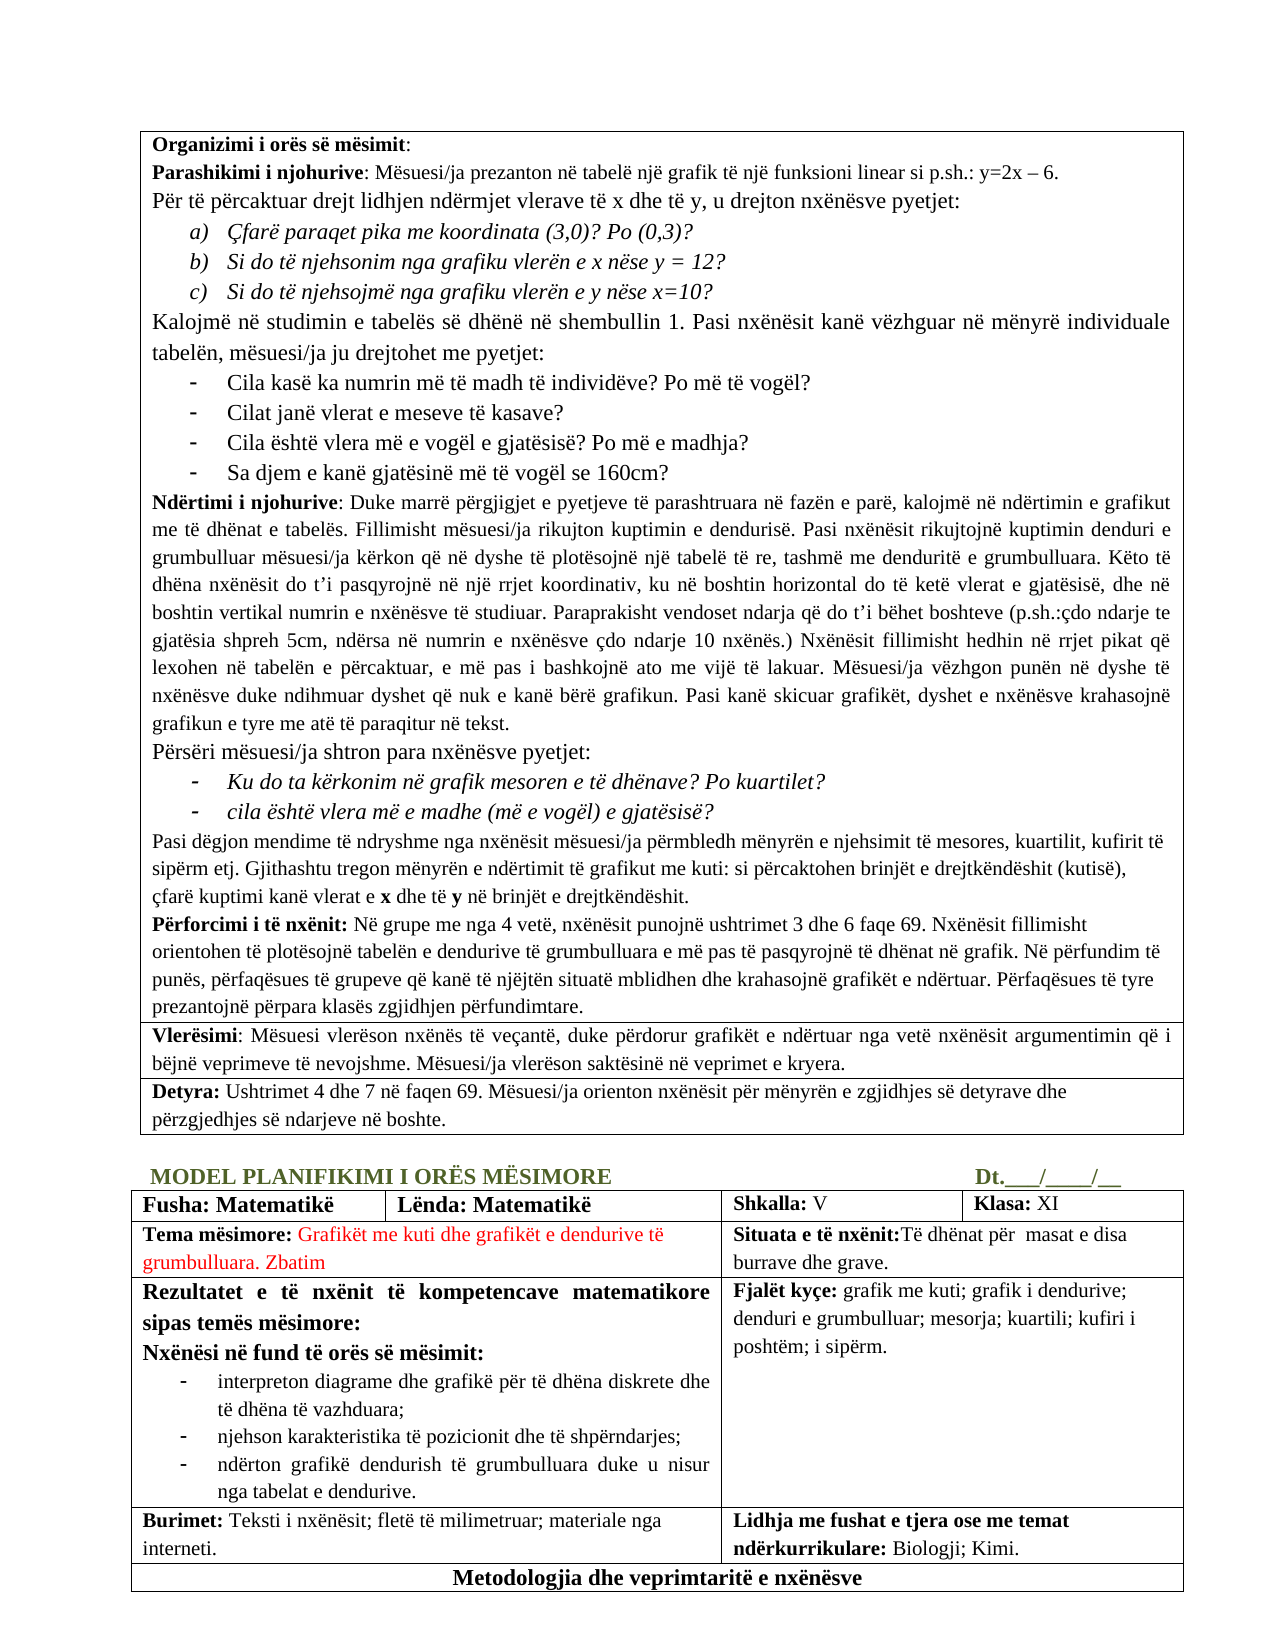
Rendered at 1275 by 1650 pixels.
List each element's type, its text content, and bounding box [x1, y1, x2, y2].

table_cell Tema mësimore: Grafikët me kuti dhe grafikët e dendurive të grumbulluara. Zbatim [132, 1222, 721, 1277]
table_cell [132, 1564, 1183, 1591]
table_header Lënda: Matematikë [386, 1191, 721, 1221]
table_cell Burimet: Teksti i nxënësit; fletë të milimetruar; materiale nga interneti. [132, 1508, 721, 1563]
table_cell Rezultatet e të nxënit të kompetencave matematikore sipas temës mësimore: Nxënësi në fund të orës së mësimit: interpreton diagrame dhe grafikë për të dhëna diskrete dhe të dhëna të vazhduara; njehson karakteristika të pozicionit dhe të shpërndarjes; ndërton grafikë dendurish të grumbulluara duke u nisur nga tabelat e dendurive. [132, 1278, 721, 1507]
table_header Shkalla: V [722, 1191, 962, 1221]
table_cell Detyra: Ushtrimet 4 dhe 7 në faqen 69. Mësuesi/ja orienton nxënësit për mënyrën e zgjidhjes së detyrave dhe përzgjedhjes së ndarjeve në boshte. [141, 1079, 1183, 1134]
table_cell Organizimi i orës së mësimit: Parashikimi i njohurive: Mësuesi/ja prezanton në tabelë një grafik të një funksioni linear si p.sh.: y=2x – 6. Për të përcaktuar drejt lidhjen ndërmjet vlerave të x dhe të y, u drejton nxënësve pyetjet: Çfarë paraqet pika me koordinata (3,0)? Po (0,3)? Si do të njehsonim nga grafiku vlerën e x nëse y = 12? Si do të njehsojmë nga grafiku vlerën e y nëse x=10? Kalojmë në studimin e tabelës së dhënë në shembullin 1. Pasi nxënësit kanë vëzhguar në mënyrë individuale tabelën, mësuesi/ja ju drejtohet me pyetjet: Cila kasë ka numrin më të madh të individëve? Po më të vogël? Cilat janë vlerat e meseve të kasave? Cila është vlera më e vogël e gjatësisë? Po më e madhja? Sa djem e kanë gjatësinë më të vogël se 160cm? Ndërtimi i njohurive: Duke marrë përgjigjet e pyetjeve të parashtruara në fazën e parë, kalojmë në ndërtimin e grafikut me të dhënat e tabelës. Fillimisht mësuesi/ja rikujton kuptimin e dendurisë. Pasi nxënësit rikujtojnë kuptimin denduri e grumbulluar mësuesi/ja kërkon që në dyshe të plotësojnë një tabelë të re, tashmë me denduritë e grumbulluara. Këto të dhëna nxënësit do t’i pasqyrojnë në një rrjet koordinativ, ku në boshtin horizontal do të ketë vlerat e gjatësisë, dhe në boshtin vertikal numrin e nxënësve të studiuar. Paraprakisht vendoset ndarja që do t’i bëhet boshteve (p.sh.:çdo ndarje te gjatësia shpreh 5cm, ndërsa në numrin e nxënësve çdo ndarje 10 nxënës.) Nxënësit fillimisht hedhin në rrjet pikat që lexohen në tabelën e përcaktuar, e më pas i bashkojnë ato me vijë të lakuar. Mësuesi/ja vëzhgon punën në dyshe të nxënësve duke ndihmuar dyshet që nuk e kanë bërë grafikun. Pasi kanë skicuar grafikët, dyshet e nxënësve krahasojnë grafikun e tyre me atë të paraqitur në tekst. Përsëri mësuesi/ja shtron para nxënësve pyetjet: Ku do ta kërkonim në grafik mesoren e të dhënave? Po kuartilet? cila është vlera më e madhe (më e vogël) e gjatësisë? Pasi dëgjon mendime të ndryshme nga nxënësit mësuesi/ja përmbledh mënyrën e njehsimit të mesores, kuartilit, kufirit të sipërm etj. Gjithashtu tregon mënyrën e ndërtimit të grafikut me kuti: si përcaktohen brinjët e drejtkëndëshit (kutisë), çfarë kuptimi kanë vlerat e x dhe të y në brinjët e drejtkëndëshit. Përforcimi i të nxënit: Në grupe me nga 4 vetë, nxënësit punojnë ushtrimet 3 dhe 6 faqe 69. Nxënësit fillimisht orientohen të plotësojnë tabelën e dendurive të grumbulluara e më pas të pasqyrojnë të dhënat në grafik. Në përfundim të punës, përfaqësues të grupeve që kanë të njëjtën situatë mblidhen dhe krahasojnë grafikët e ndërtuar. Përfaqësues të tyre prezantojnë përpara klasës zgjidhjen përfundimtare. [141, 132, 1183, 1022]
table_header Klasa: XI [963, 1191, 1183, 1221]
text MODEL PLANIFIKIMI I ORËS MËSIMORE Dt.___/____/__ [150, 1163, 1125, 1190]
table_cell Lidhja me fushat e tjera ose me temat ndërkurrikulare: Biologji; Kimi. [722, 1508, 1183, 1563]
table_cell Fjalët kyçe: grafik me kuti; grafik i dendurive; denduri e grumbulluar; mesorja; kuartili; kufiri i poshtëm; i sipërm. [722, 1278, 1183, 1507]
table_cell Situata e të nxënit:Të dhënat për masat e disa burrave dhe grave. [722, 1222, 1183, 1277]
table_header Fusha: Matematikë [132, 1191, 385, 1221]
table_cell Vlerësimi: Mësuesi vlerëson nxënës të veçantë, duke përdorur grafikët e ndërtuar nga vetë nxënësit argumentimin që i bëjnë veprimeve të nevojshme. Mësuesi/ja vlerëson saktësinë në veprimet e kryera. [141, 1023, 1183, 1078]
